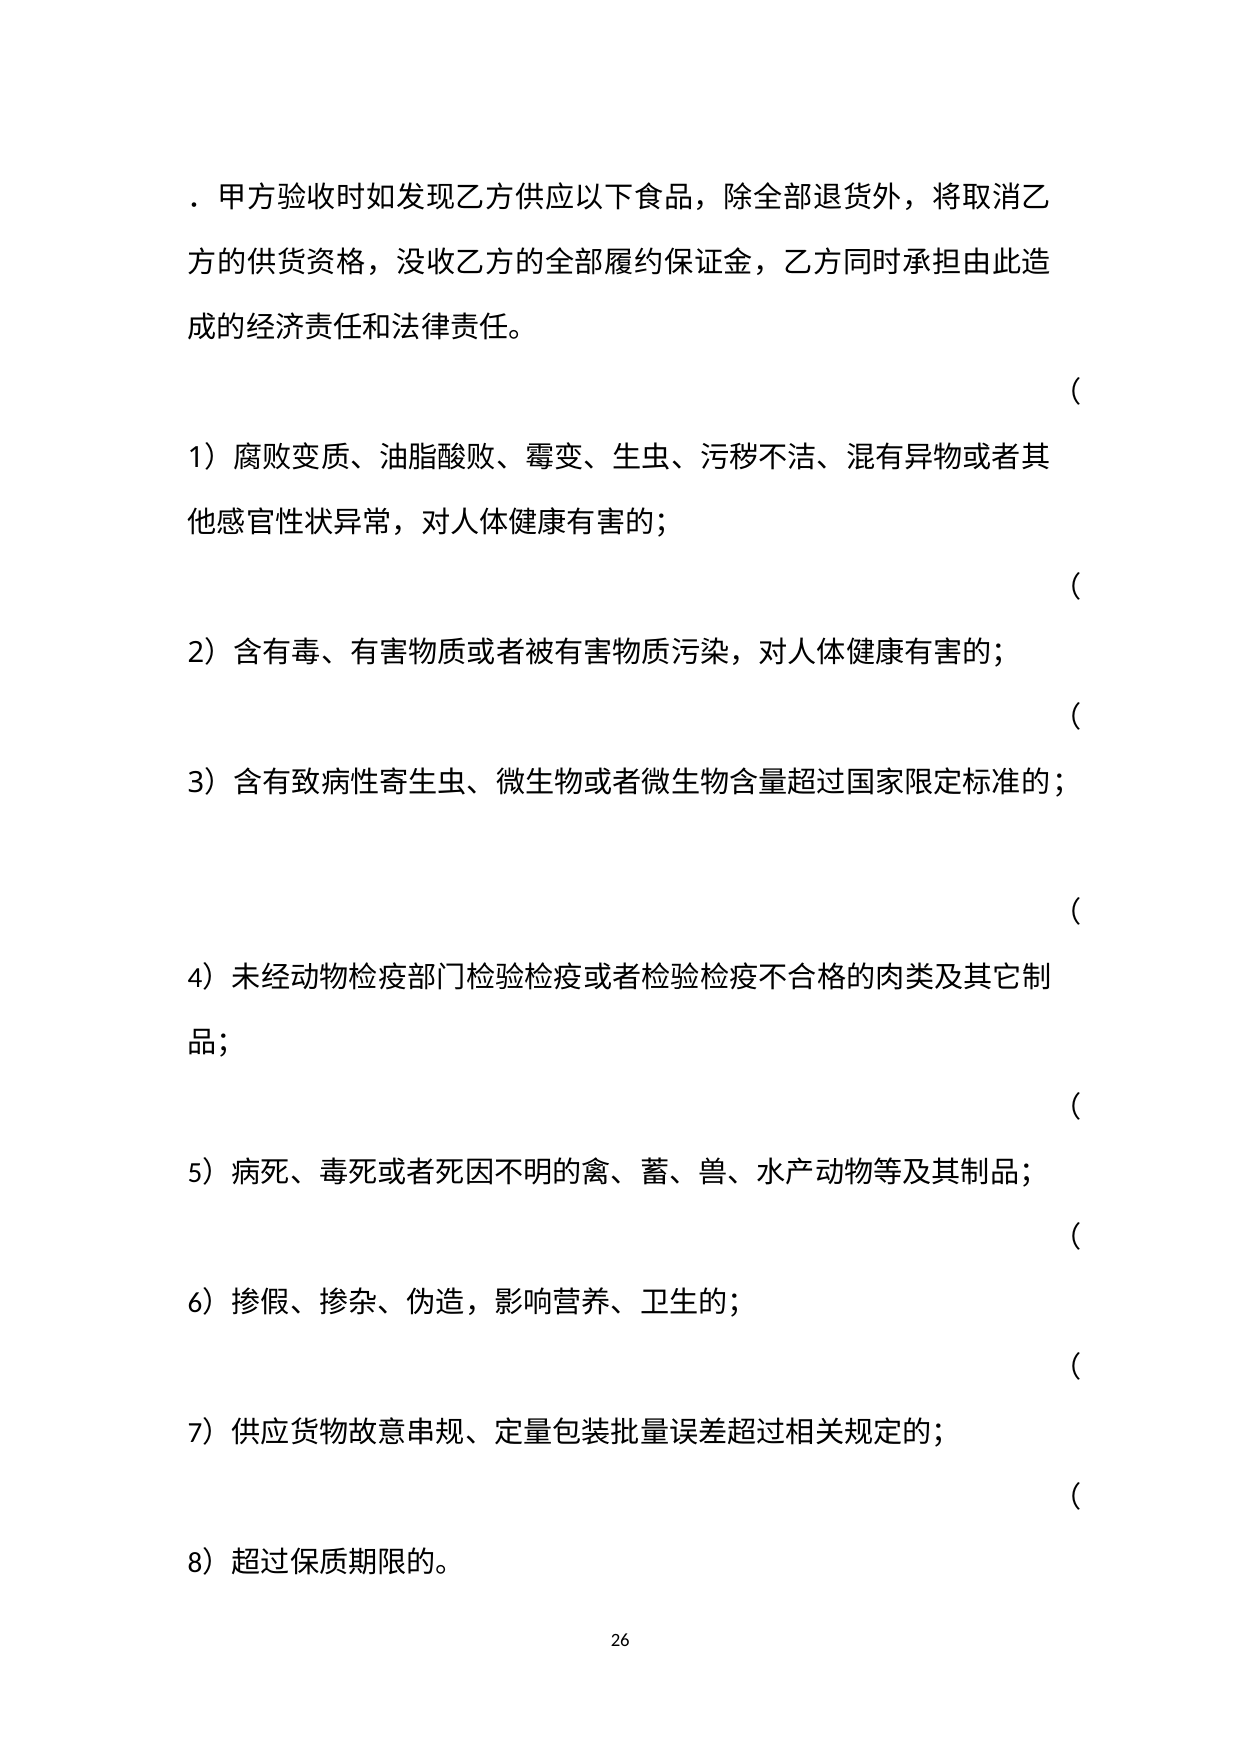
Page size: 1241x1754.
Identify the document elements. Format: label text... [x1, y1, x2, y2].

text （4）未经动物检疫部门检验检疫或者检验检疫不合格的肉类及其它制品； [187, 877, 1053, 1072]
text （5）病死、毒死或者死因不明的禽、蓄、兽、水产动物等及其制品； [187, 1072, 1053, 1202]
text （8）超过保质期限的。 [187, 1462, 1053, 1592]
text （3）含有致病性寄生虫、微生物或者微生物含量超过国家限定标准的； [187, 682, 1053, 877]
text （7）供应货物故意串规、定量包装批量误差超过相关规定的； [187, 1332, 1053, 1462]
text （2）含有毒、有害物质或者被有害物质污染，对人体健康有害的； [187, 552, 1053, 682]
text （6）掺假、掺杂、伪造，影响营养、卫生的； [187, 1202, 1053, 1332]
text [187, 162, 1053, 357]
text （1）腐败变质、油脂酸败、霉变、生虫、污秽不洁、混有异物或者其他感官性状异常，对人体健康有害的； [187, 357, 1053, 552]
